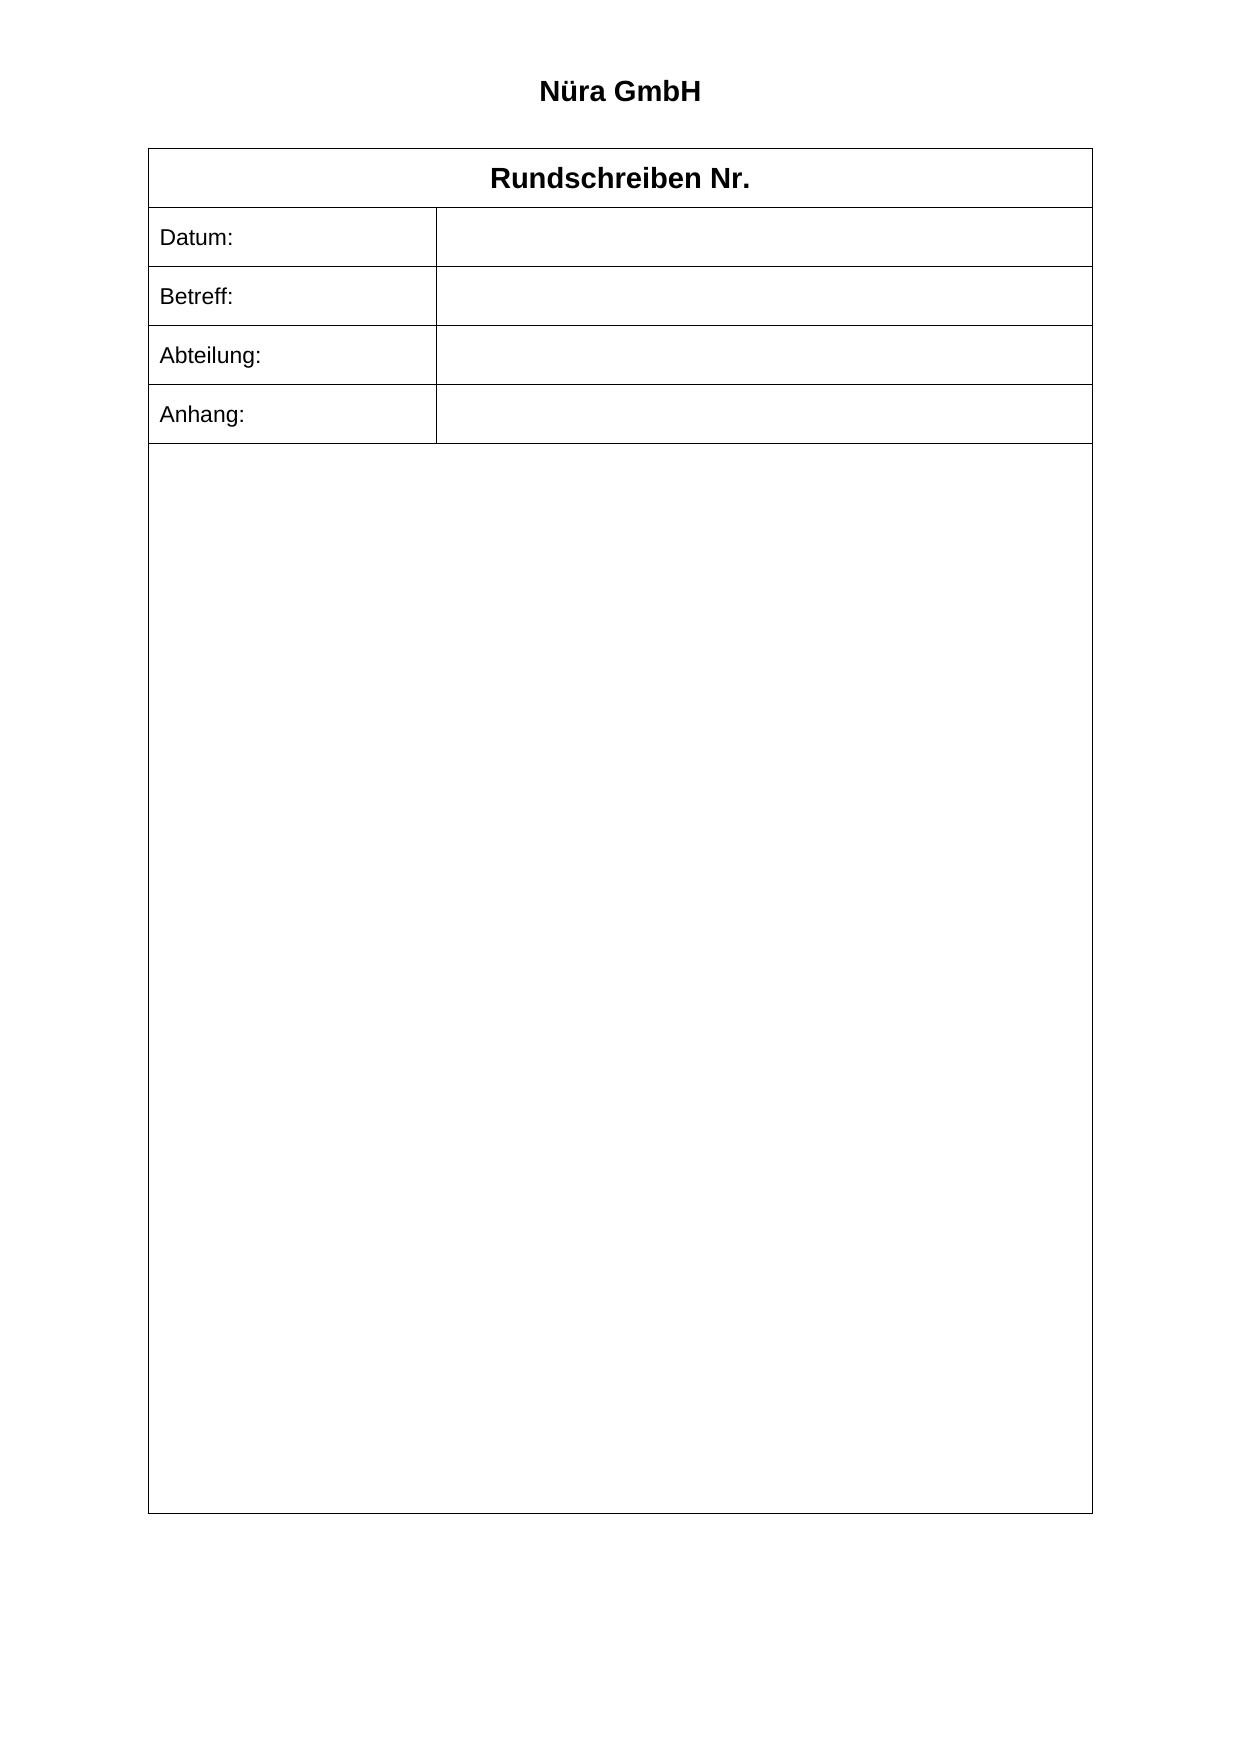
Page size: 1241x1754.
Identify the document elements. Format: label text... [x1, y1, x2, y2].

table_cell [437, 267, 1092, 325]
table_cell [437, 385, 1092, 443]
table_cell Abteilung: [149, 326, 436, 384]
table_cell Betreff: [149, 267, 436, 325]
table_cell [149, 444, 1092, 1513]
table_header Rundschreiben Nr. [149, 149, 1092, 207]
table_cell [437, 326, 1092, 384]
table_cell [437, 208, 1092, 266]
table_cell Anhang: [149, 385, 436, 443]
table_cell Datum: [149, 208, 436, 266]
